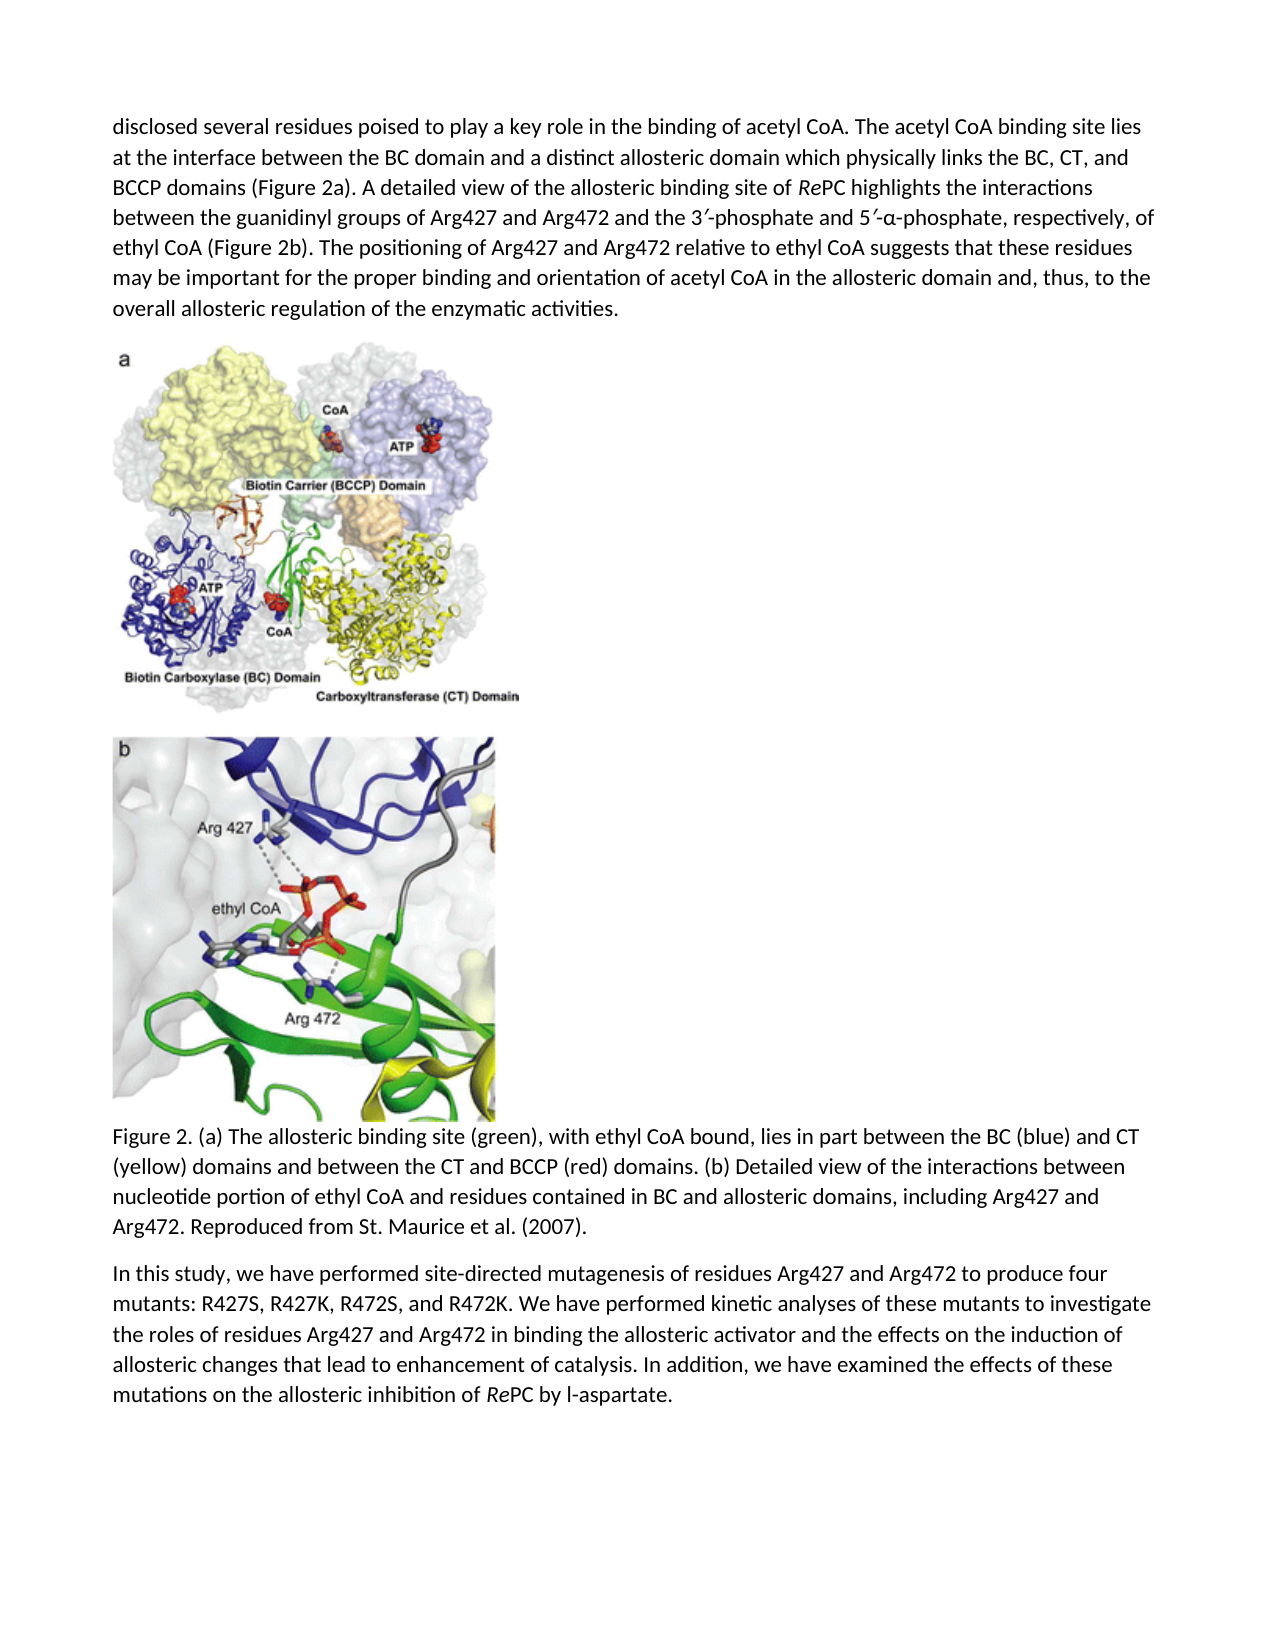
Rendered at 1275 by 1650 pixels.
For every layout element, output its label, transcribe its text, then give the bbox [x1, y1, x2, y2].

picture [112, 340, 519, 1122]
text Figure 2. (a) The allosteric binding site (green), with ethyl CoA bound, lies in part between the BC (blue) and CT (yellow) domains and between the CT and BCCP (red) domains. (b) Detailed view of the interactions between nucleotide portion of ethyl CoA and residues contained in BC and allosteric domains, including Arg427 and Arg472. Reproduced from St. Maurice et al. (2007). [112, 1122, 1162, 1241]
text In this study, we have performed site-directed mutagenesis of residues Arg427 and Arg472 to produce four mutants: R427S, R427K, R472S, and R472K. We have performed kinetic analyses of these mutants to investigate the roles of residues Arg427 and Arg472 in binding the allosteric activator and the effects on the induction of allosteric changes that lead to enhancement of catalysis. In addition, we have examined the effects of these mutations on the allosteric inhibition of RePC by l-aspartate. [112, 1259, 1162, 1408]
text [112, 112, 1162, 322]
